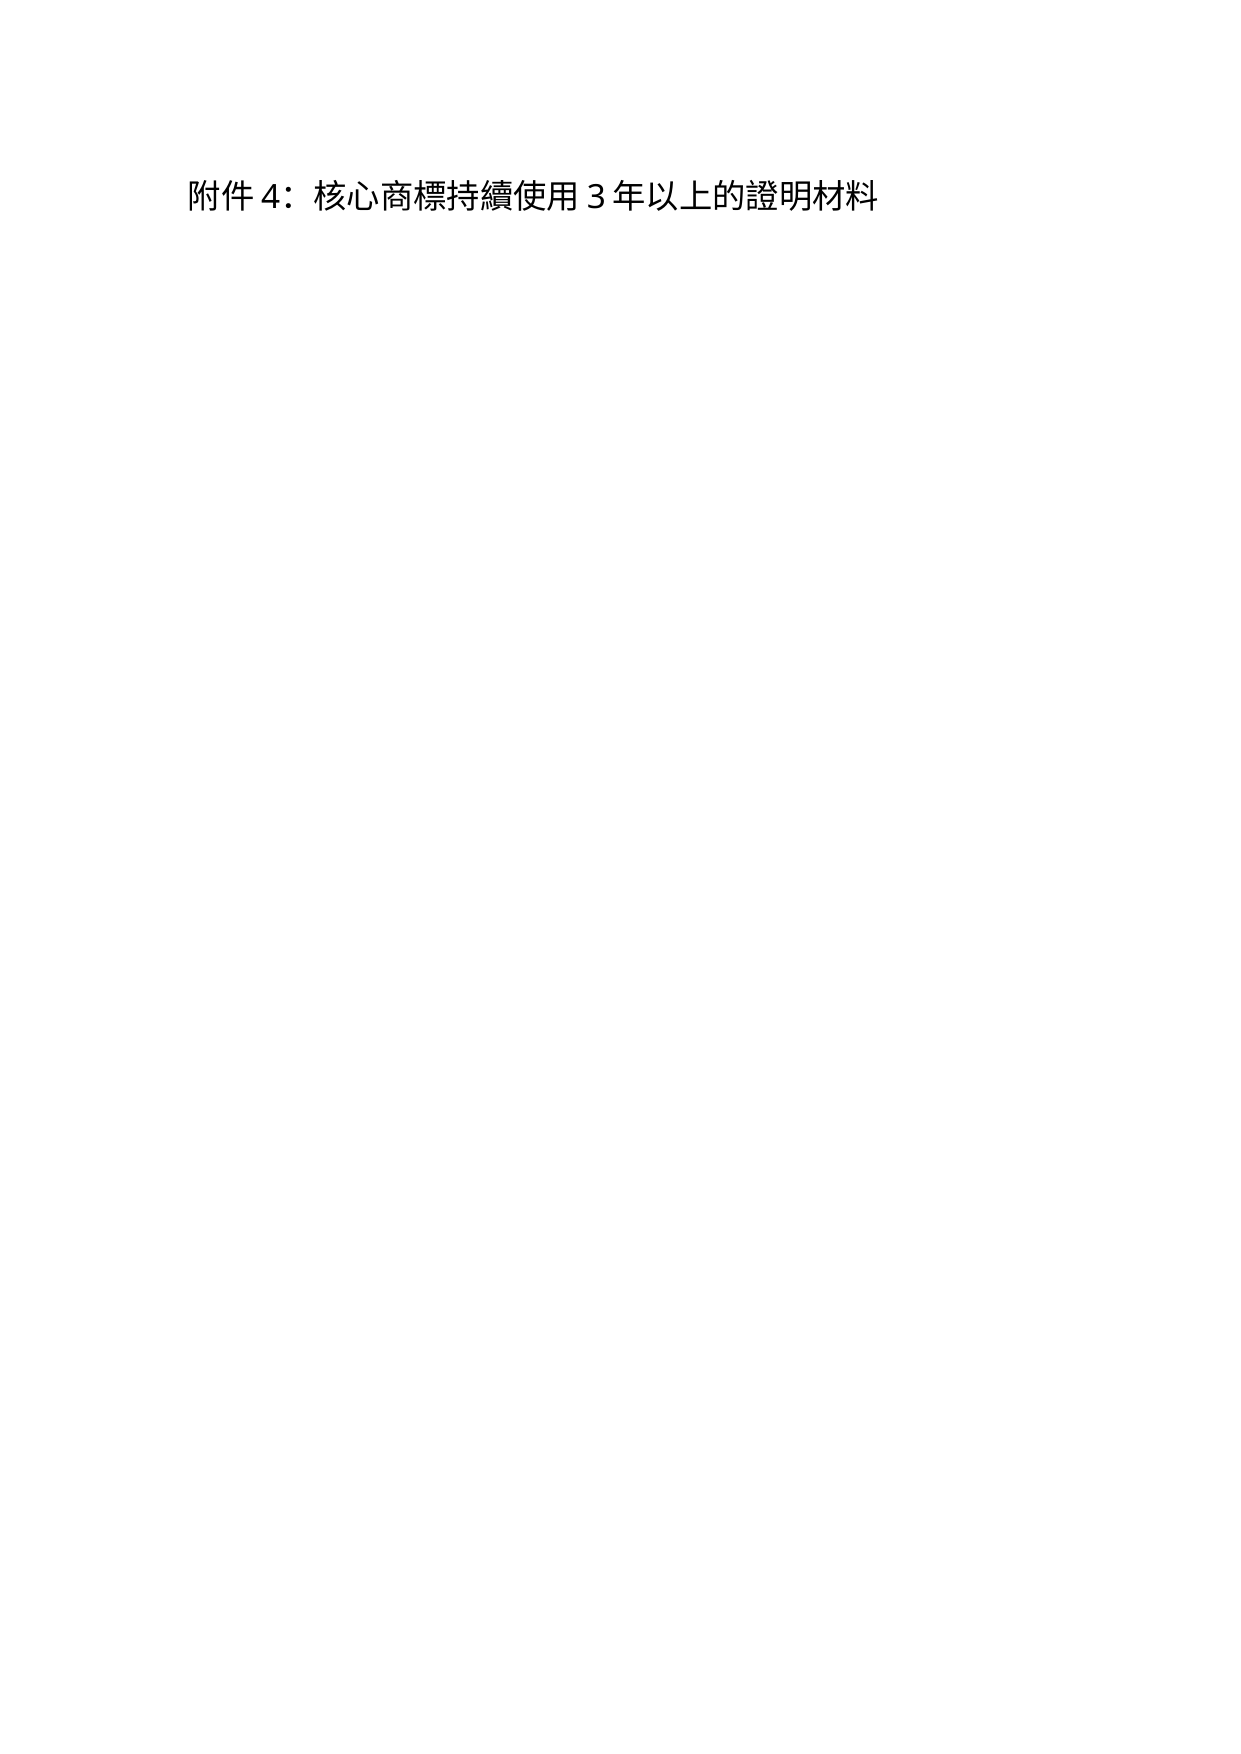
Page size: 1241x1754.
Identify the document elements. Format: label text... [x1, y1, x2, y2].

text 附件4：核心商標持續使用3年以上的證明材料 [187, 162, 1053, 227]
